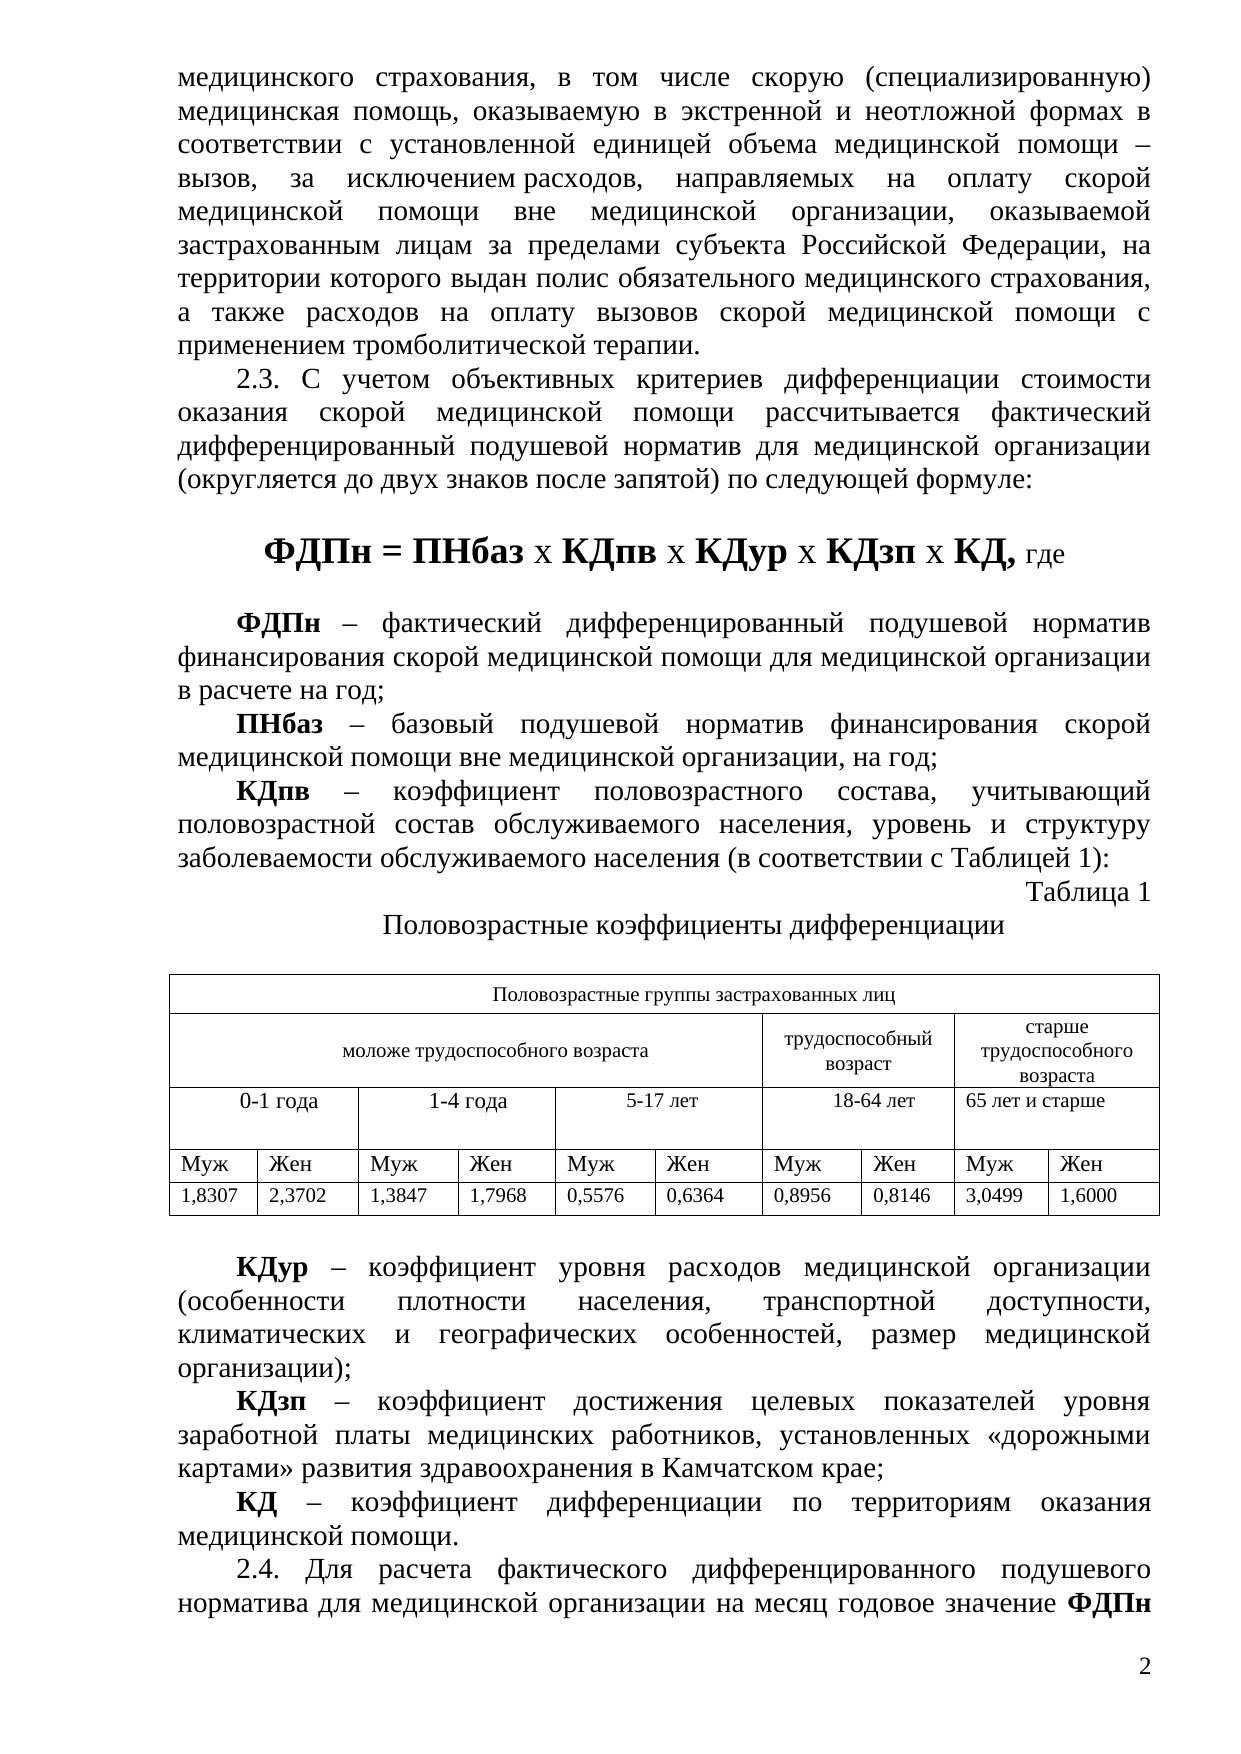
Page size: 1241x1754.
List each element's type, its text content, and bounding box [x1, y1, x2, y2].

table_cell 1,3847 [359, 1183, 458, 1215]
table_cell 1,6000 [1049, 1183, 1159, 1215]
table_cell 1,7968 [459, 1183, 555, 1215]
text КДур – коэффициент уровня расходов медицинской организации (особенности плотности населения, транспортной доступности, климатических и географических особенностей, размер медицинской организации); [177, 1249, 1152, 1383]
table_cell Жен [1049, 1150, 1159, 1182]
text КД – коэффициент дифференциации по территориям оказания медицинской помощи. [177, 1484, 1152, 1551]
text КДпв – коэффициент половозрастного состава, учитывающий половозрастной состав обслуживаемого населения, уровень и структуру заболеваемости обслуживаемого населения (в соответствии с Таблицей 1): [177, 773, 1152, 874]
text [177, 59, 1152, 361]
text КДзп – коэффициент достижения целевых показателей уровня заработной платы медицинских работников, установленных «дорожными картами» развития здравоохранения в Камчатском крае; [177, 1383, 1152, 1484]
table_cell Жен [258, 1150, 358, 1182]
table_cell 18-64 лет [763, 1088, 954, 1149]
table_cell 2,3702 [258, 1183, 358, 1215]
table_cell 5-17 лет [556, 1088, 762, 1149]
table_cell 1-4 года [359, 1088, 555, 1149]
table_cell 0,5576 [556, 1183, 655, 1215]
text ФДПн – фактический дифференцированный подушевой норматив финансирования скорой медицинской помощи для медицинской организации в расчете на год; [177, 605, 1152, 706]
table_cell Муж [359, 1150, 458, 1182]
table_cell 0-1 года [170, 1088, 358, 1149]
table_cell 0,6364 [656, 1183, 762, 1215]
table_cell 3,0499 [955, 1183, 1048, 1215]
table_cell старше трудоспособного возраста [955, 1014, 1159, 1087]
table_cell трудоспособный возраст [763, 1014, 954, 1087]
text ПНбаз – базовый подушевой норматив финансирования скорой медицинской помощи вне медицинской организации, на год; [177, 706, 1152, 773]
table_cell 65 лет и старше [955, 1088, 1159, 1149]
table_cell 1,8307 [170, 1183, 257, 1215]
table_cell Муж [955, 1150, 1048, 1182]
table_cell Жен [862, 1150, 954, 1182]
table_cell Жен [656, 1150, 762, 1182]
table_cell 0,8956 [763, 1183, 861, 1215]
text 2.3. С учетом объективных критериев дифференциации стоимости оказания скорой медицинской помощи рассчитывается фактический дифференцированный подушевой норматив для медицинской организации (округляется до двух знаков после запятой) по следующей формуле: [177, 361, 1152, 495]
table_cell 0,8146 [862, 1183, 954, 1215]
table_header Половозрастные группы застрахованных лиц [170, 975, 1159, 1013]
table_cell моложе трудоспособного возраста [170, 1014, 762, 1087]
table_cell Жен [459, 1150, 555, 1182]
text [177, 1551, 1152, 1618]
text Половозрастные коэффициенты дифференциации [177, 907, 1152, 941]
text Таблица 1 [177, 874, 1152, 907]
table_cell Муж [556, 1150, 655, 1182]
text ФДПн = ПНбаз х КДпв х КДур х КДзп х КД, где [177, 529, 1152, 572]
table_cell Муж [170, 1150, 257, 1182]
table_cell Муж [763, 1150, 861, 1182]
